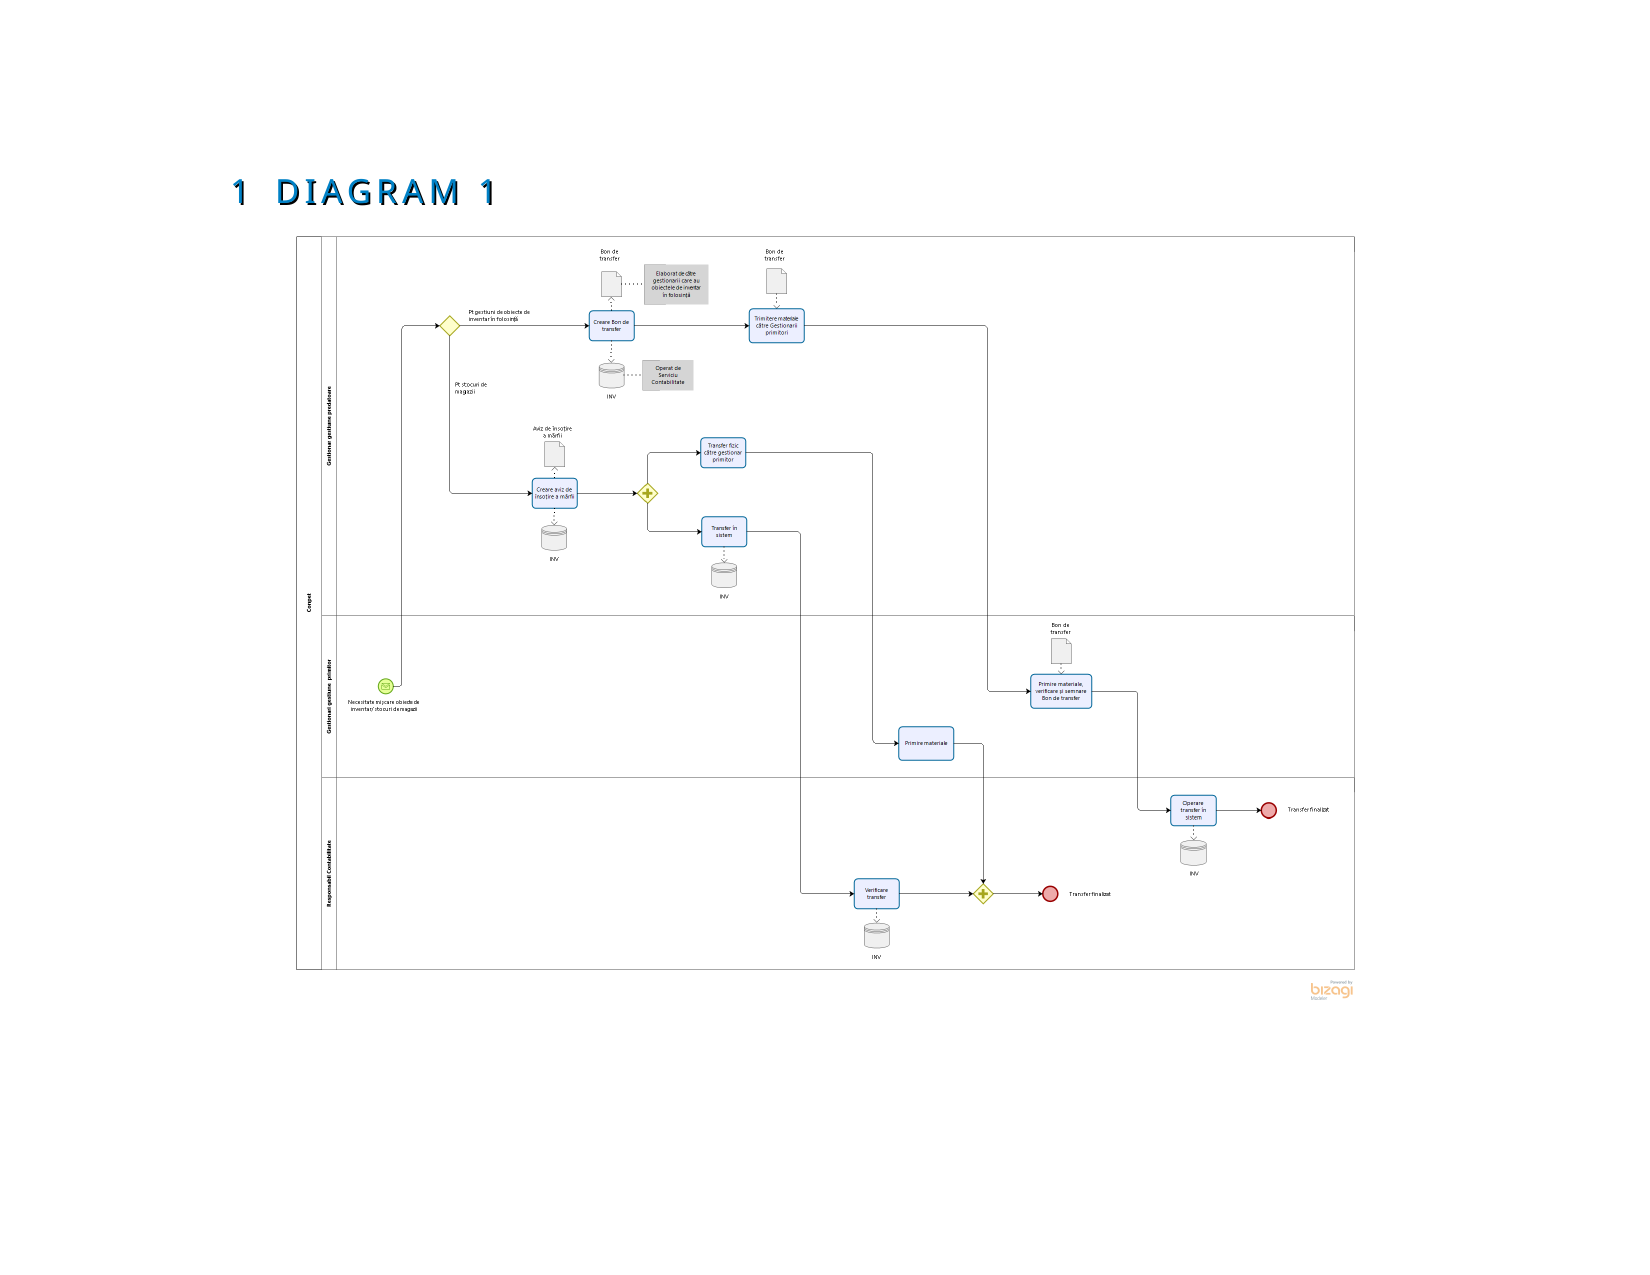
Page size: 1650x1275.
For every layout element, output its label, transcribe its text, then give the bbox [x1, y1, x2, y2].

picture [286, 226, 1364, 1016]
subtitle Diagram 1 [230, 168, 1473, 214]
